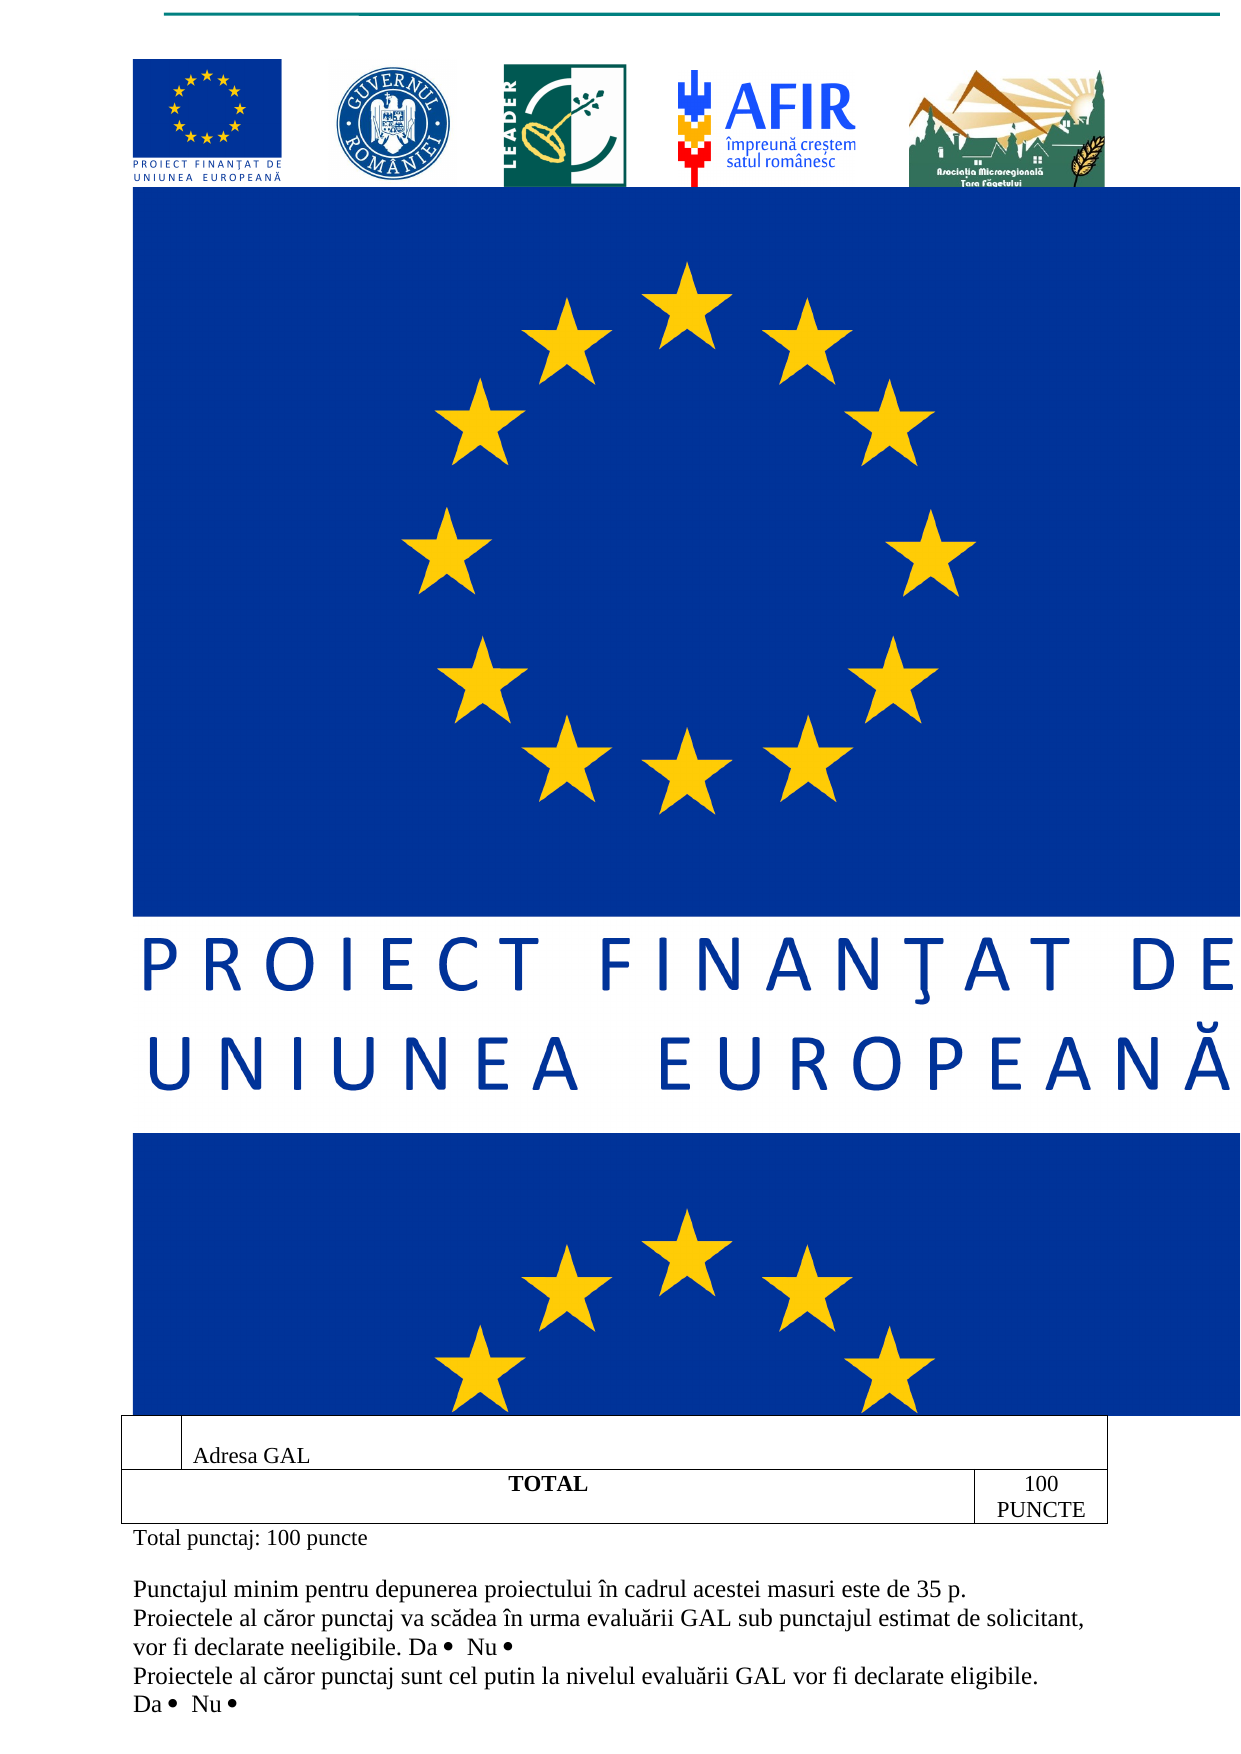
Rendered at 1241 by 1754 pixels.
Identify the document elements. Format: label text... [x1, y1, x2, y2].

text Proiectele al căror punctaj va scădea în urma evaluării GAL sub punctajul estimat de solicitant, vor fi declarate neeligibile. Da Nu [133, 1603, 1107, 1661]
table_cell 100 PUNCTE [975, 1470, 1107, 1522]
table_cell Documete de verificat Adresa GAL [182, 1416, 1107, 1469]
picture [132, 59, 1241, 1416]
picture [907, 70, 1105, 186]
text Da Nu [133, 1689, 1107, 1718]
text Punctajul minim pentru depunerea proiectului în cadrul acestei masuri este de 35 p. [133, 1574, 1107, 1603]
text Proiectele al căror punctaj sunt cel putin la nivelul evaluării GAL vor fi declarate eligibile. [133, 1661, 1107, 1689]
text Total punctaj: 100 puncte [133, 1524, 1107, 1550]
table_cell [122, 1416, 181, 1469]
table_cell TOTAL [122, 1470, 974, 1522]
